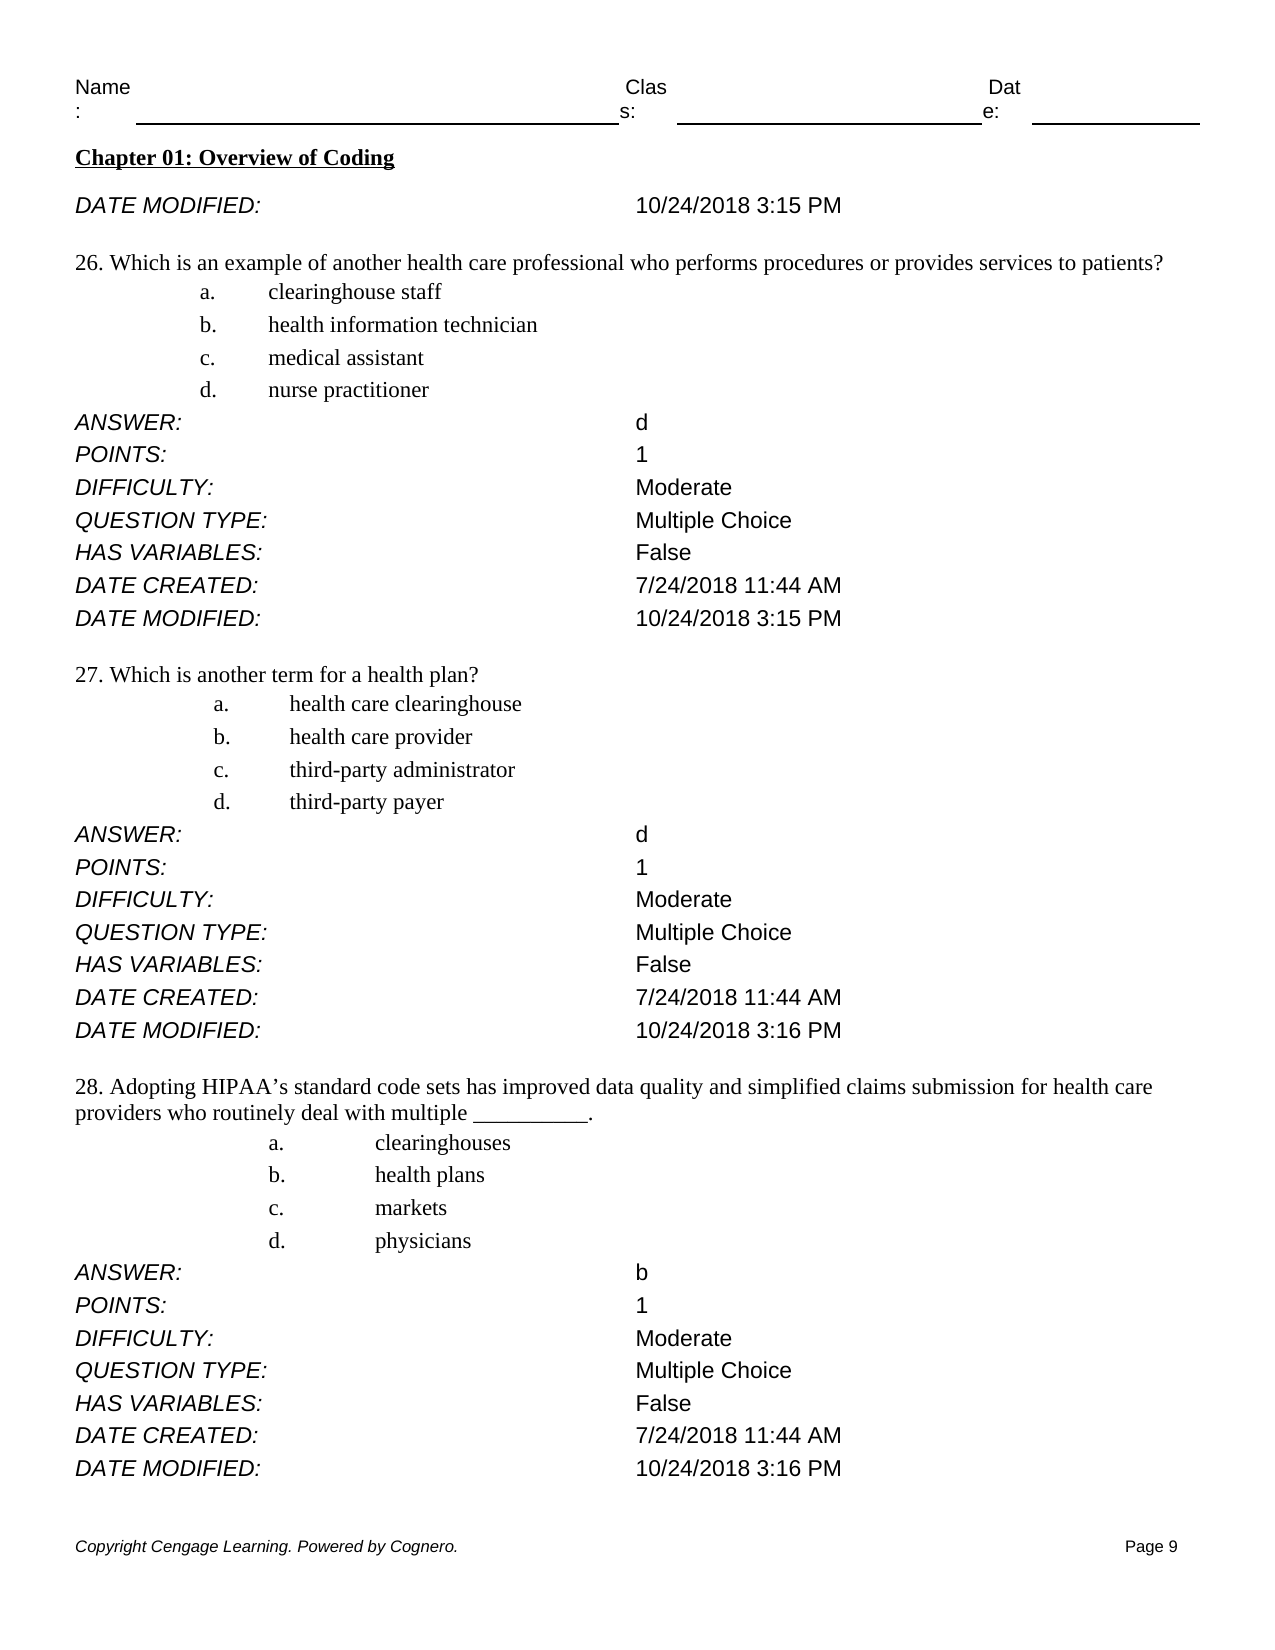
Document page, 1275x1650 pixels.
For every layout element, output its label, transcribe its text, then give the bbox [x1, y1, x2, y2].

table_header 28. Adopting HIPAA’s standard code sets has improved data quality and simplified claims submission for health care providers who routinely deal with multiple __________. [75, 1073, 1200, 1484]
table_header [75, 189, 1200, 222]
table_header 27. Which is another term for a health plan? [75, 661, 1200, 1046]
table_header 26. Which is an example of another health care professional who performs procedures or provides services to patients? [75, 249, 1200, 634]
